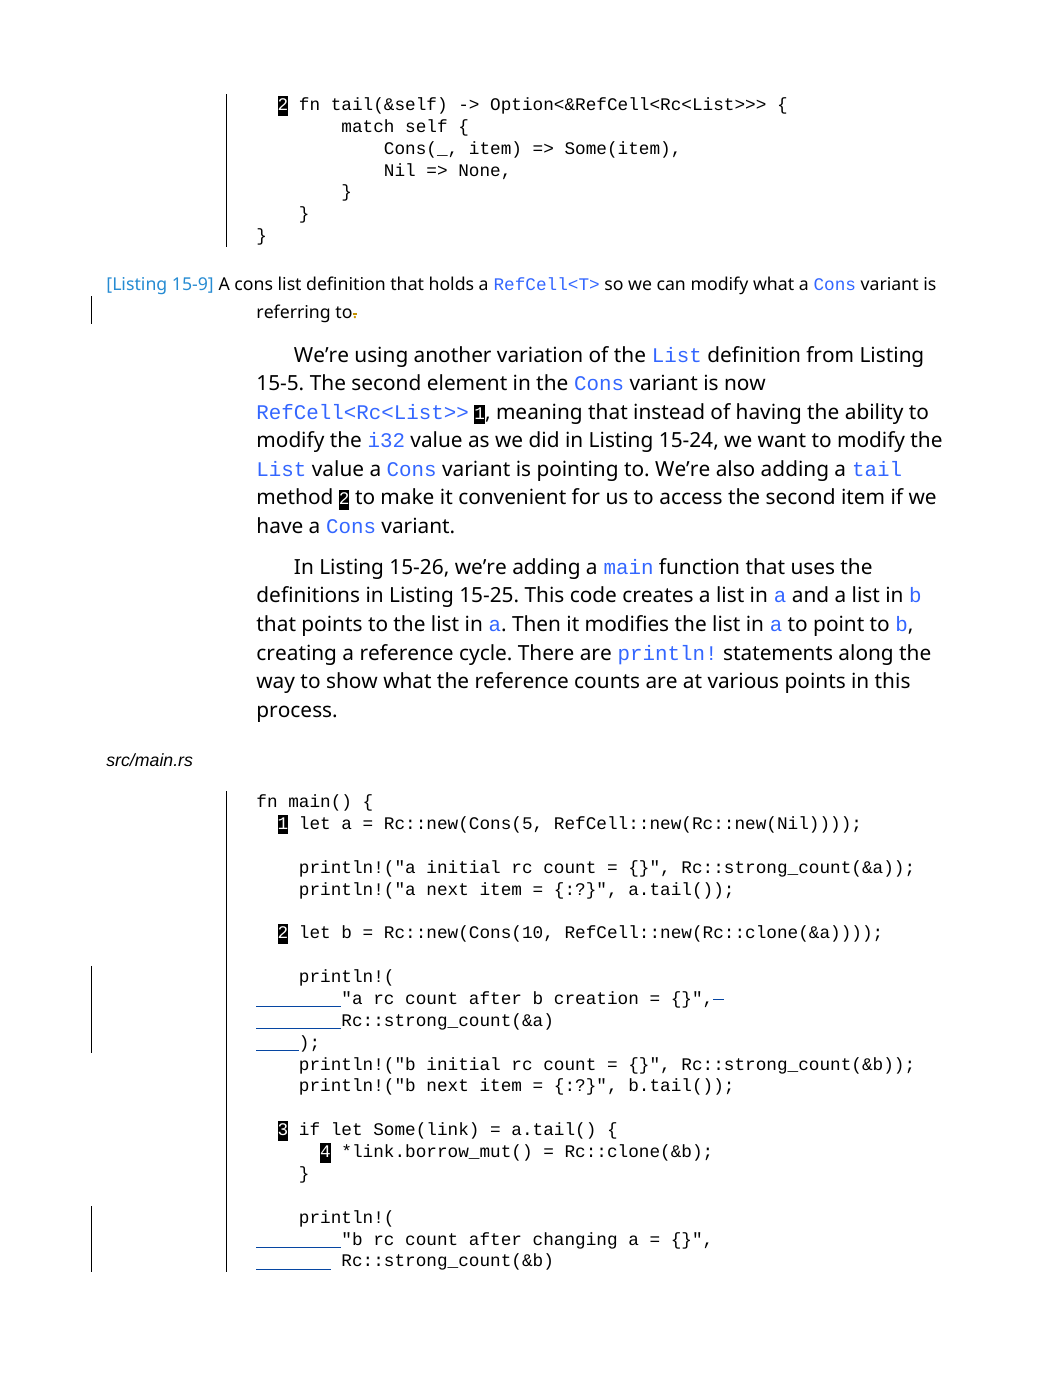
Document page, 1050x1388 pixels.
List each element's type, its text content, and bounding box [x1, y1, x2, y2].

text Rc::strong_count(&a) [227, 1009, 950, 1031]
text "b rc count after changing a = {}", [227, 1228, 950, 1250]
text 1 let a = Rc::new(Cons(5, RefCell::new(Rc::new(Nil)))); [227, 813, 950, 834]
text } [227, 1163, 950, 1184]
text We’re using another variation of the List definition from Listing 15-5. The second element in the Cons variant is now RefCell<Rc<List>> 1, meaning that instead of having the ability to modify the i32 value as we did in Listing 15-24, we want to modify the List value a Cons variant is pointing to. We’re also adding a tail method 2 to make it convenient for us to access the second item if we have a Cons variant. [256, 340, 950, 539]
text 3 if let Some(link) = a.tail() { [227, 1119, 950, 1141]
list A cons list definition that holds a RefCell<T> so we can modify what a Cons variant is referring to [106, 272, 950, 324]
text println!( [227, 1206, 950, 1228]
text fn main() { [227, 791, 950, 813]
text 4 *link.borrow_mut() = Rc::clone(&b); [227, 1141, 950, 1163]
text } [227, 203, 950, 225]
text println!( [227, 966, 950, 988]
text Cons(_, item) => Some(item), [227, 137, 950, 159]
text Nil => None, [227, 159, 950, 181]
text println!("a next item = {:?}", a.tail()); [227, 878, 950, 900]
text src/main.rs [106, 748, 950, 770]
text In Listing 15-26, we’re adding a main function that uses the definitions in Listing 15-25. This code creates a list in a and a list in b that points to the list in a. Then it modifies the list in a to point to b, creating a reference cycle. There are println! statements along the way to show what the reference counts are at various points in this process. [256, 552, 950, 723]
text Rc::strong_count(&b) [227, 1250, 950, 1272]
text println!("b initial rc count = {}", Rc::strong_count(&b)); [227, 1053, 950, 1075]
text match self { [227, 116, 950, 137]
text println!("a initial rc count = {}", Rc::strong_count(&a)); [227, 856, 950, 878]
text println!("b next item = {:?}", b.tail()); [227, 1075, 950, 1097]
text } [227, 225, 950, 247]
text ); [227, 1031, 950, 1053]
text "a rc count after b creation = {}", [227, 988, 950, 1009]
text 2 fn tail(&self) -> Option<&RefCell<Rc<List>>> { [227, 94, 950, 116]
text 2 let b = Rc::new(Cons(10, RefCell::new(Rc::clone(&a)))); [227, 922, 950, 944]
text } [227, 181, 950, 203]
